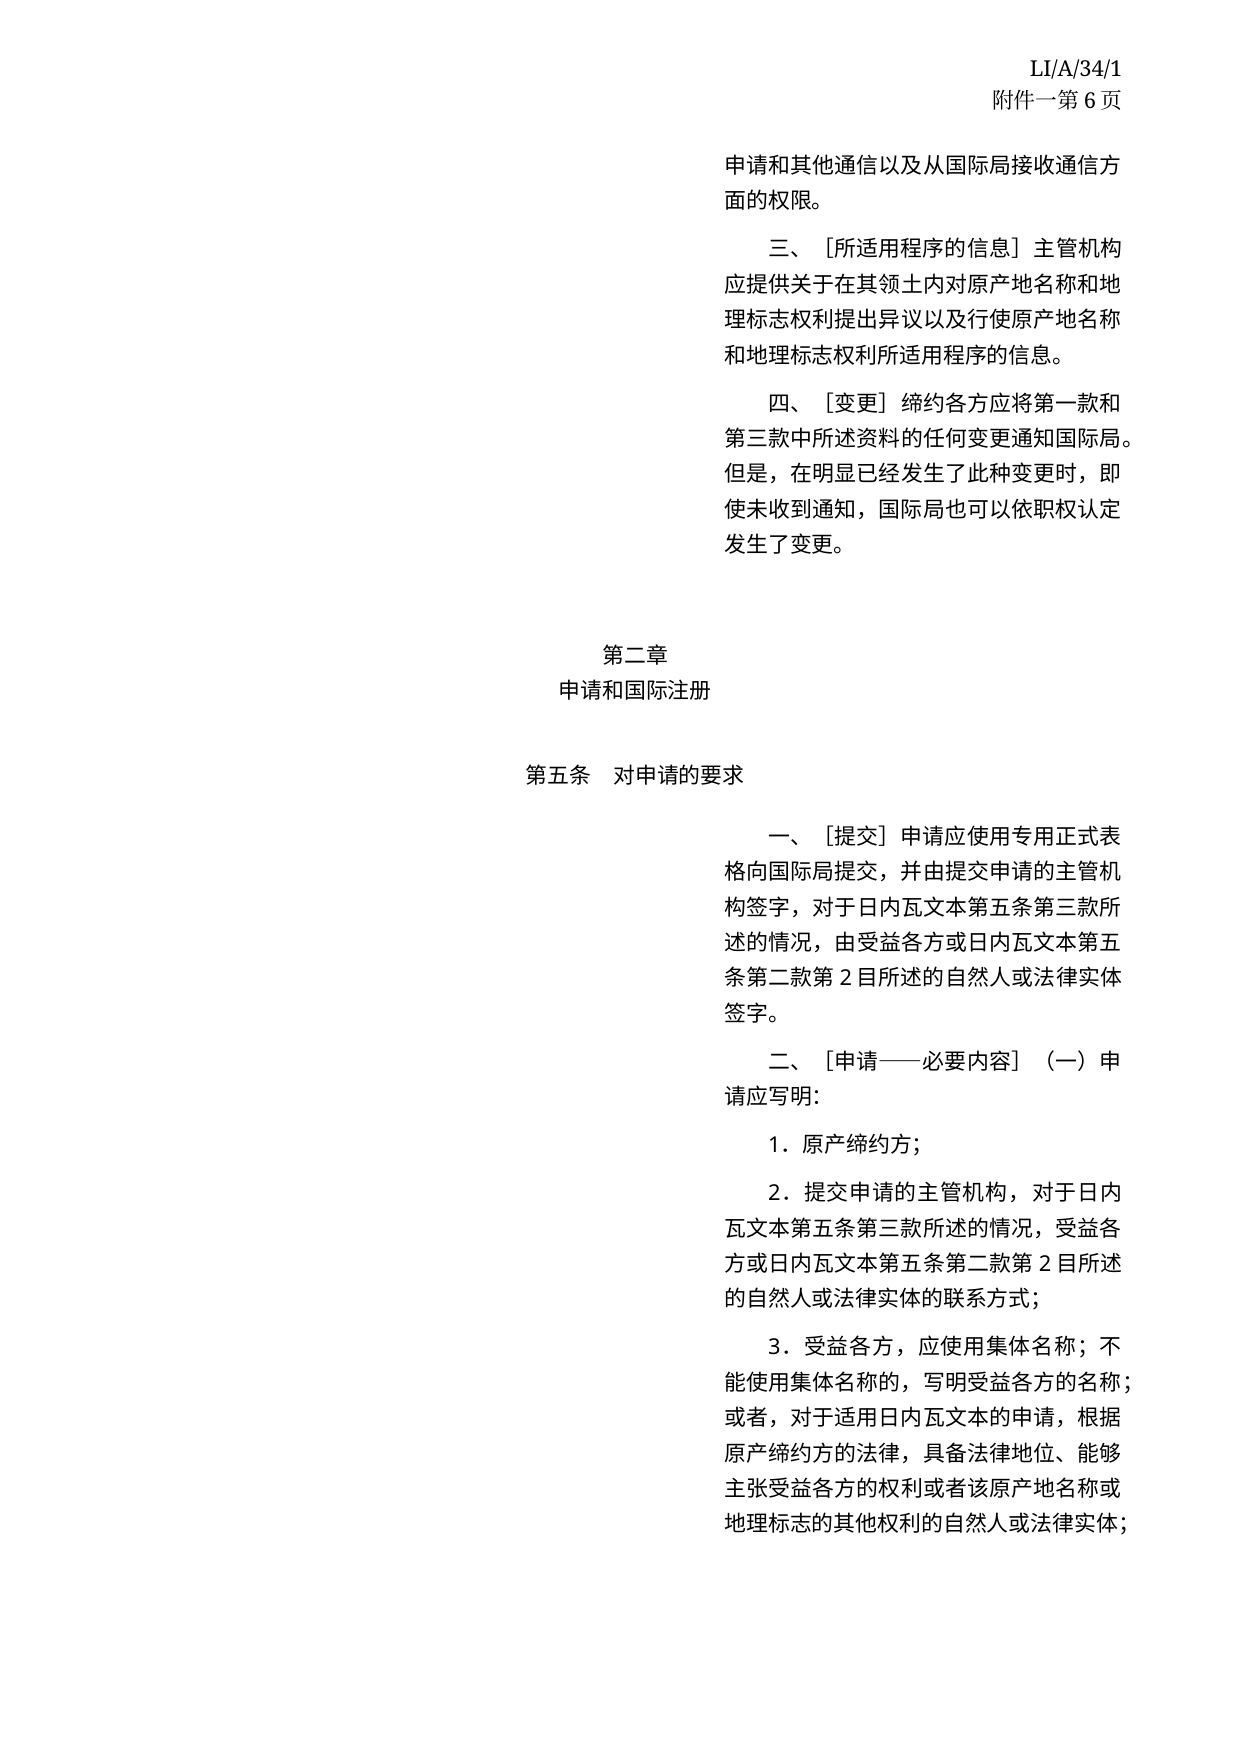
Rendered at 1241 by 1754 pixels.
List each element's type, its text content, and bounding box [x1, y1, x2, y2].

text 二、［申请——必要内容］（一）申请应写明： [724, 1040, 1122, 1111]
text 四、［变更］缔约各方应将第一款和第三款中所述资料的任何变更通知国际局。但是，在明显已经发生了此种变更时，即使未收到通知，国际局也可以依职权认定发生了变更。 [724, 382, 1122, 559]
text 一、［提交］申请应使用专用正式表格向国际局提交，并由提交申请的主管机构签字，对于日内瓦文本第五条第三款所述的情况，由受益各方或日内瓦文本第五条第二款第2目所述的自然人或法律实体签字。 [724, 815, 1122, 1028]
text 第五条 对申请的要求 [148, 755, 1122, 790]
text 第二章 申请和国际注册 [148, 634, 1122, 705]
text 三、［所适用程序的信息］主管机构应提供关于在其领土内对原产地名称和地理标志权利提出异议以及行使原产地名称和地理标志权利所适用程序的信息。 [724, 228, 1122, 369]
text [724, 144, 1122, 215]
text 2．提交申请的主管机构，对于日内瓦文本第五条第三款所述的情况，受益各方或日内瓦文本第五条第二款第2目所述的自然人或法律实体的联系方式； [724, 1171, 1122, 1313]
text 1．原产缔约方； [724, 1123, 1122, 1159]
text 3．受益各方，应使用集体名称；不能使用集体名称的，写明受益各方的名称；或者，对于适用日内瓦文本的申请，根据原产缔约方的法律，具备法律地位、能够主张受益各方的权利或者该原产地名称或地理标志的其他权利的自然人或法律实体； [724, 1326, 1122, 1538]
